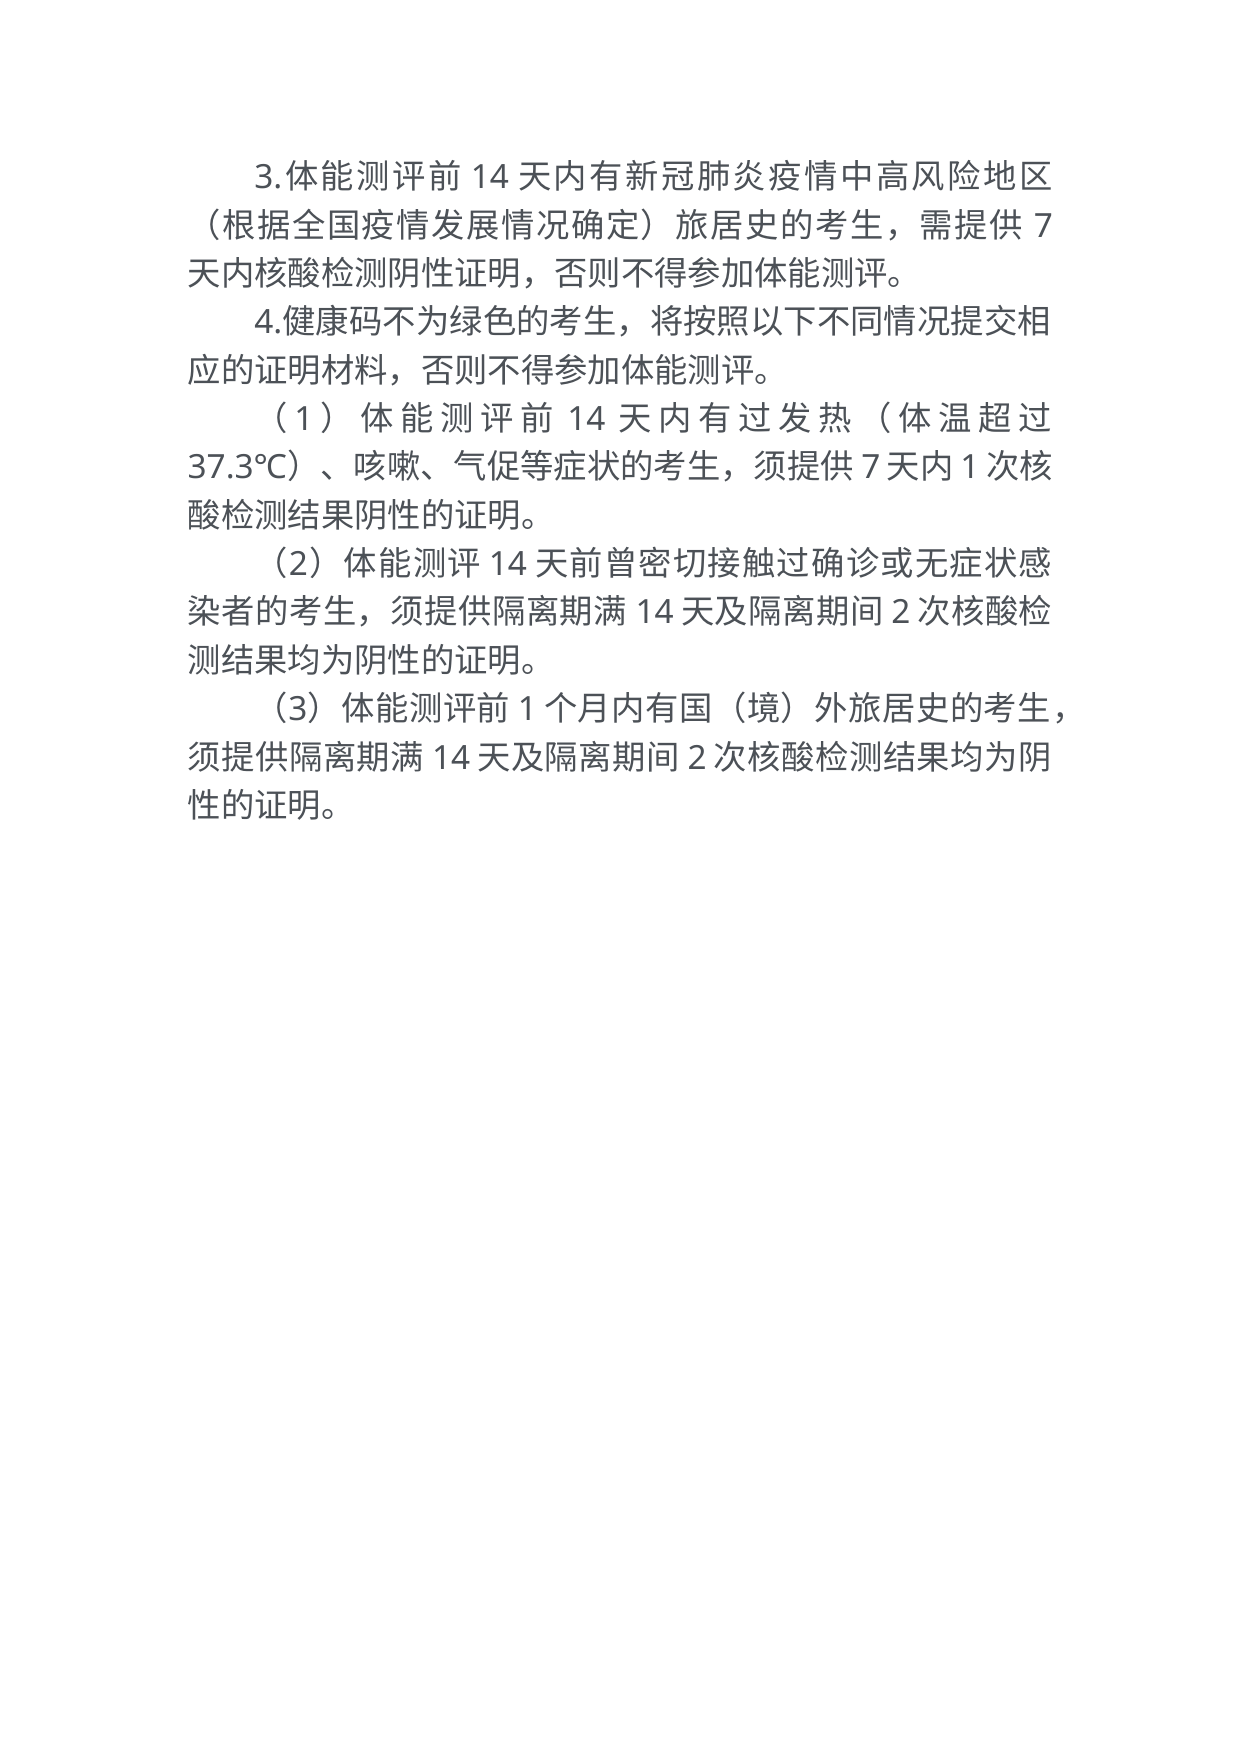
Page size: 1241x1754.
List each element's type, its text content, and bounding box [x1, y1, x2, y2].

text （1）体能测评前14天内有过发热（体温超过37.3℃）、咳嗽、气促等症状的考生，须提供7天内1次核酸检测结果阴性的证明。 [187, 392, 1053, 537]
text 3.体能测评前14天内有新冠肺炎疫情中高风险地区（根据全国疫情发展情况确定）旅居史的考生，需提供7天内核酸检测阴性证明，否则不得参加体能测评。 [187, 150, 1053, 295]
text 4.健康码不为绿色的考生，将按照以下不同情况提交相应的证明材料，否则不得参加体能测评。 [187, 295, 1053, 392]
text （2）体能测评14天前曾密切接触过确诊或无症状感染者的考生，须提供隔离期满14天及隔离期间2次核酸检测结果均为阴性的证明。 [187, 537, 1053, 682]
text （3）体能测评前1个月内有国（境）外旅居史的考生，须提供隔离期满14天及隔离期间2次核酸检测结果均为阴性的证明。 [187, 682, 1053, 827]
